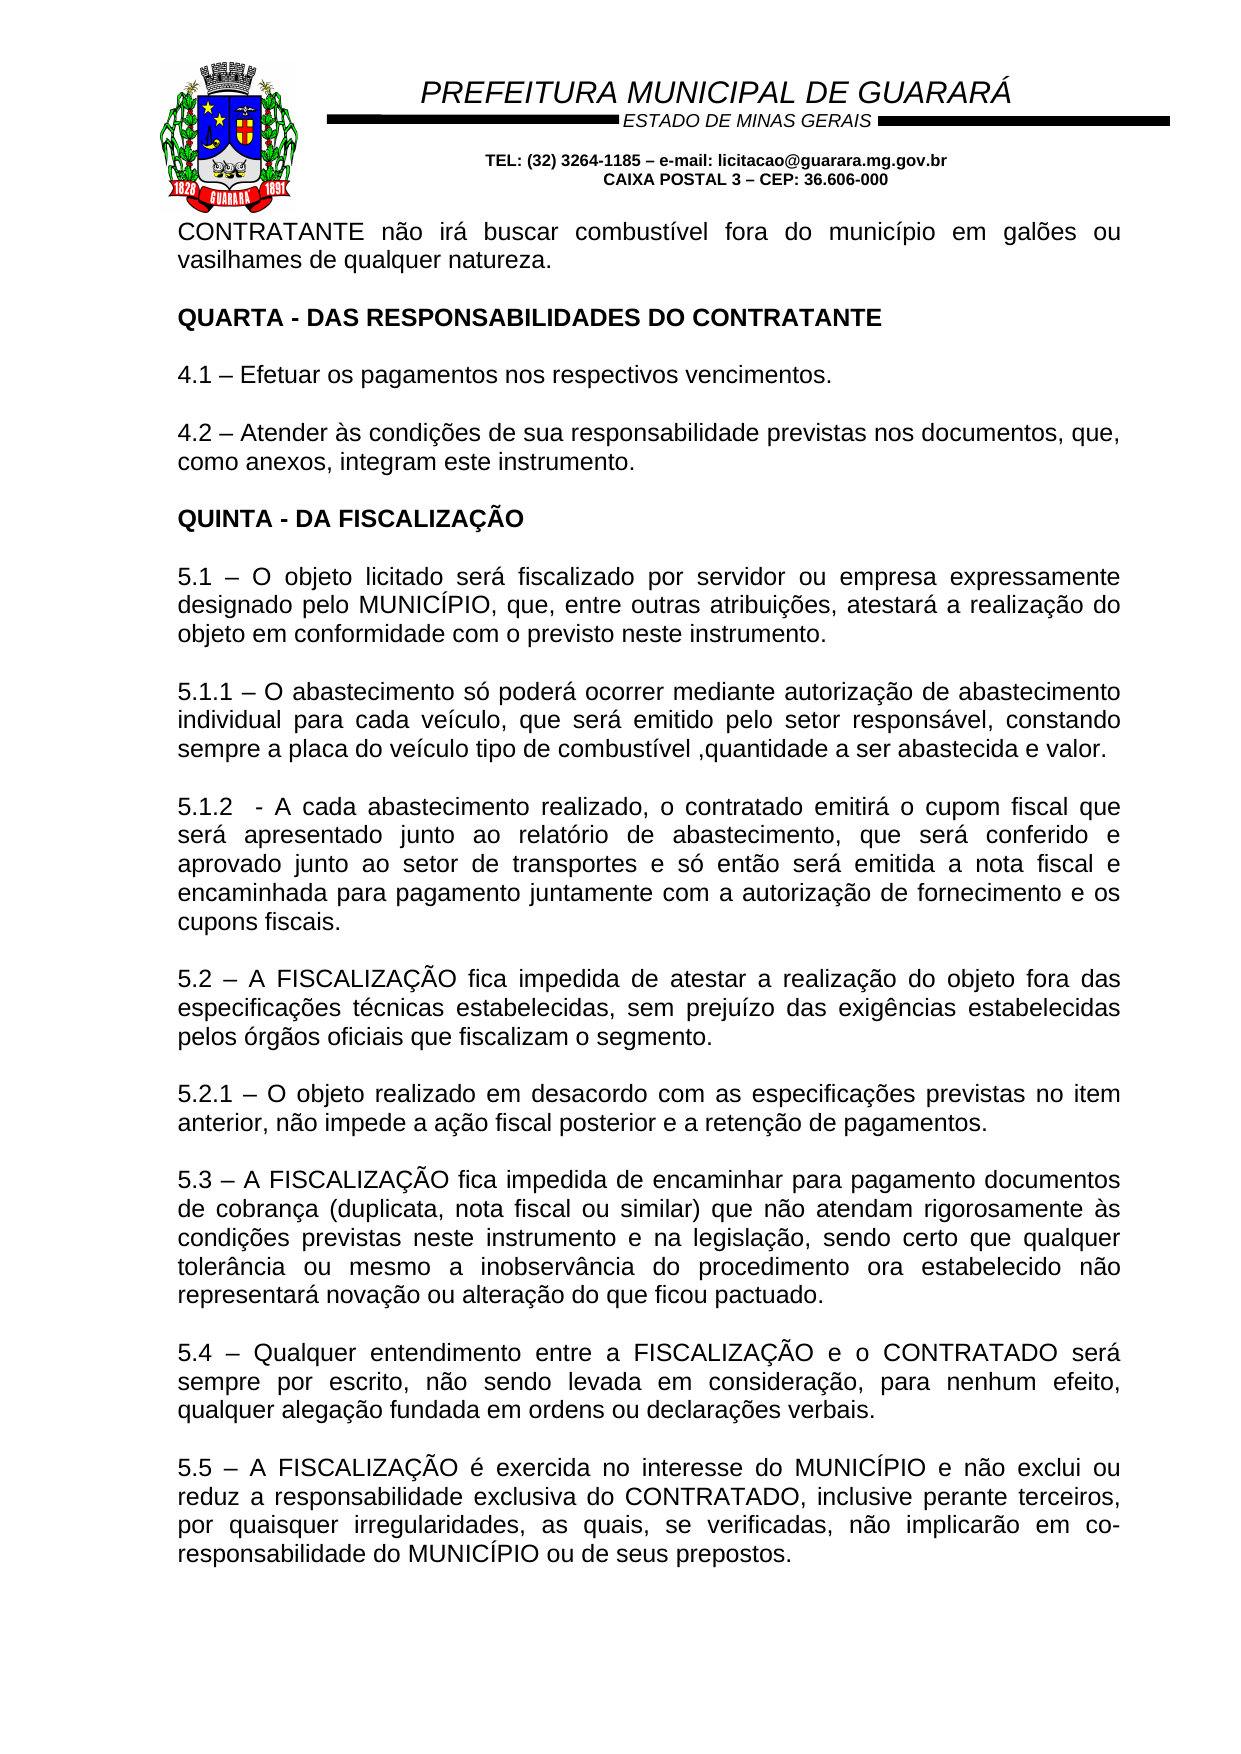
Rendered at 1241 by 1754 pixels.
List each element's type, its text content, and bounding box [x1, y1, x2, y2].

text 5.5 – A FISCALIZAÇÃO é exercida no interesse do MUNICÍPIO e não exclui ou reduz a responsabilidade exclusiva do CONTRATADO, inclusive perante terceiros, por quaisquer irregularidades, as quais, se verificadas, não implicarão em co-responsabilidade do MUNICÍPIO ou de seus prepostos. [177, 1453, 1122, 1568]
text QUARTA - DAS RESPONSABILIDADES DO CONTRATANTE [177, 303, 1122, 332]
text 5.2 – A FISCALIZAÇÃO fica impedida de atestar a realização do objeto fora das especificações técnicas estabelecidas, sem prejuízo das exigências estabelecidas pelos órgãos oficiais que fiscalizam o segmento. [177, 964, 1122, 1051]
text 5.4 – Qualquer entendimento entre a FISCALIZAÇÃO e o CONTRATADO será sempre por escrito, não sendo levada em consideração, para nenhum efeito, qualquer alegação fundada em ordens ou declarações verbais. [177, 1338, 1122, 1424]
text QUINTA - DA FISCALIZAÇÃO [177, 504, 1122, 533]
text 4.1 – Efetuar os pagamentos nos respectivos vencimentos. [177, 361, 1122, 389]
text 5.1 – O objeto licitado será fiscalizado por servidor ou empresa expressamente designado pelo MUNICÍPIO, que, entre outras atribuições, atestará a realização do objeto em conformidade com o previsto neste instrumento. [177, 562, 1122, 648]
picture [160, 62, 298, 213]
text 4.2 – Atender às condições de sua responsabilidade previstas nos documentos, que, como anexos, integram este instrumento. [177, 418, 1122, 476]
text 5.3 – A FISCALIZAÇÃO fica impedida de encaminhar para pagamento documentos de cobrança (duplicata, nota fiscal ou similar) que não atendam rigorosamente às condições previstas neste instrumento e na legislação, sendo certo que qualquer tolerância ou mesmo a inobservância do procedimento ora estabelecido não representará novação ou alteração do que ficou pactuado. [177, 1166, 1122, 1309]
text 5.1.2 - A cada abastecimento realizado, o contratado emitirá o cupom fiscal que será apresentado junto ao relatório de abastecimento, que será conferido e aprovado junto ao setor de transportes e só então será emitida a nota fiscal e encaminhada para pagamento juntamente com a autorização de fornecimento e os cupons fiscais. [177, 792, 1122, 936]
text 5.2.1 – O objeto realizado em desacordo com as especificações previstas no item anterior, não impede a ação fiscal posterior e a retenção de pagamentos. [177, 1079, 1122, 1137]
text 5.1.1 – O abastecimento só poderá ocorrer mediante autorização de abastecimento individual para cada veículo, que será emitido pelo setor responsável, constando sempre a placa do veículo tipo de combustível ,quantidade a ser abastecida e valor. [177, 677, 1122, 763]
